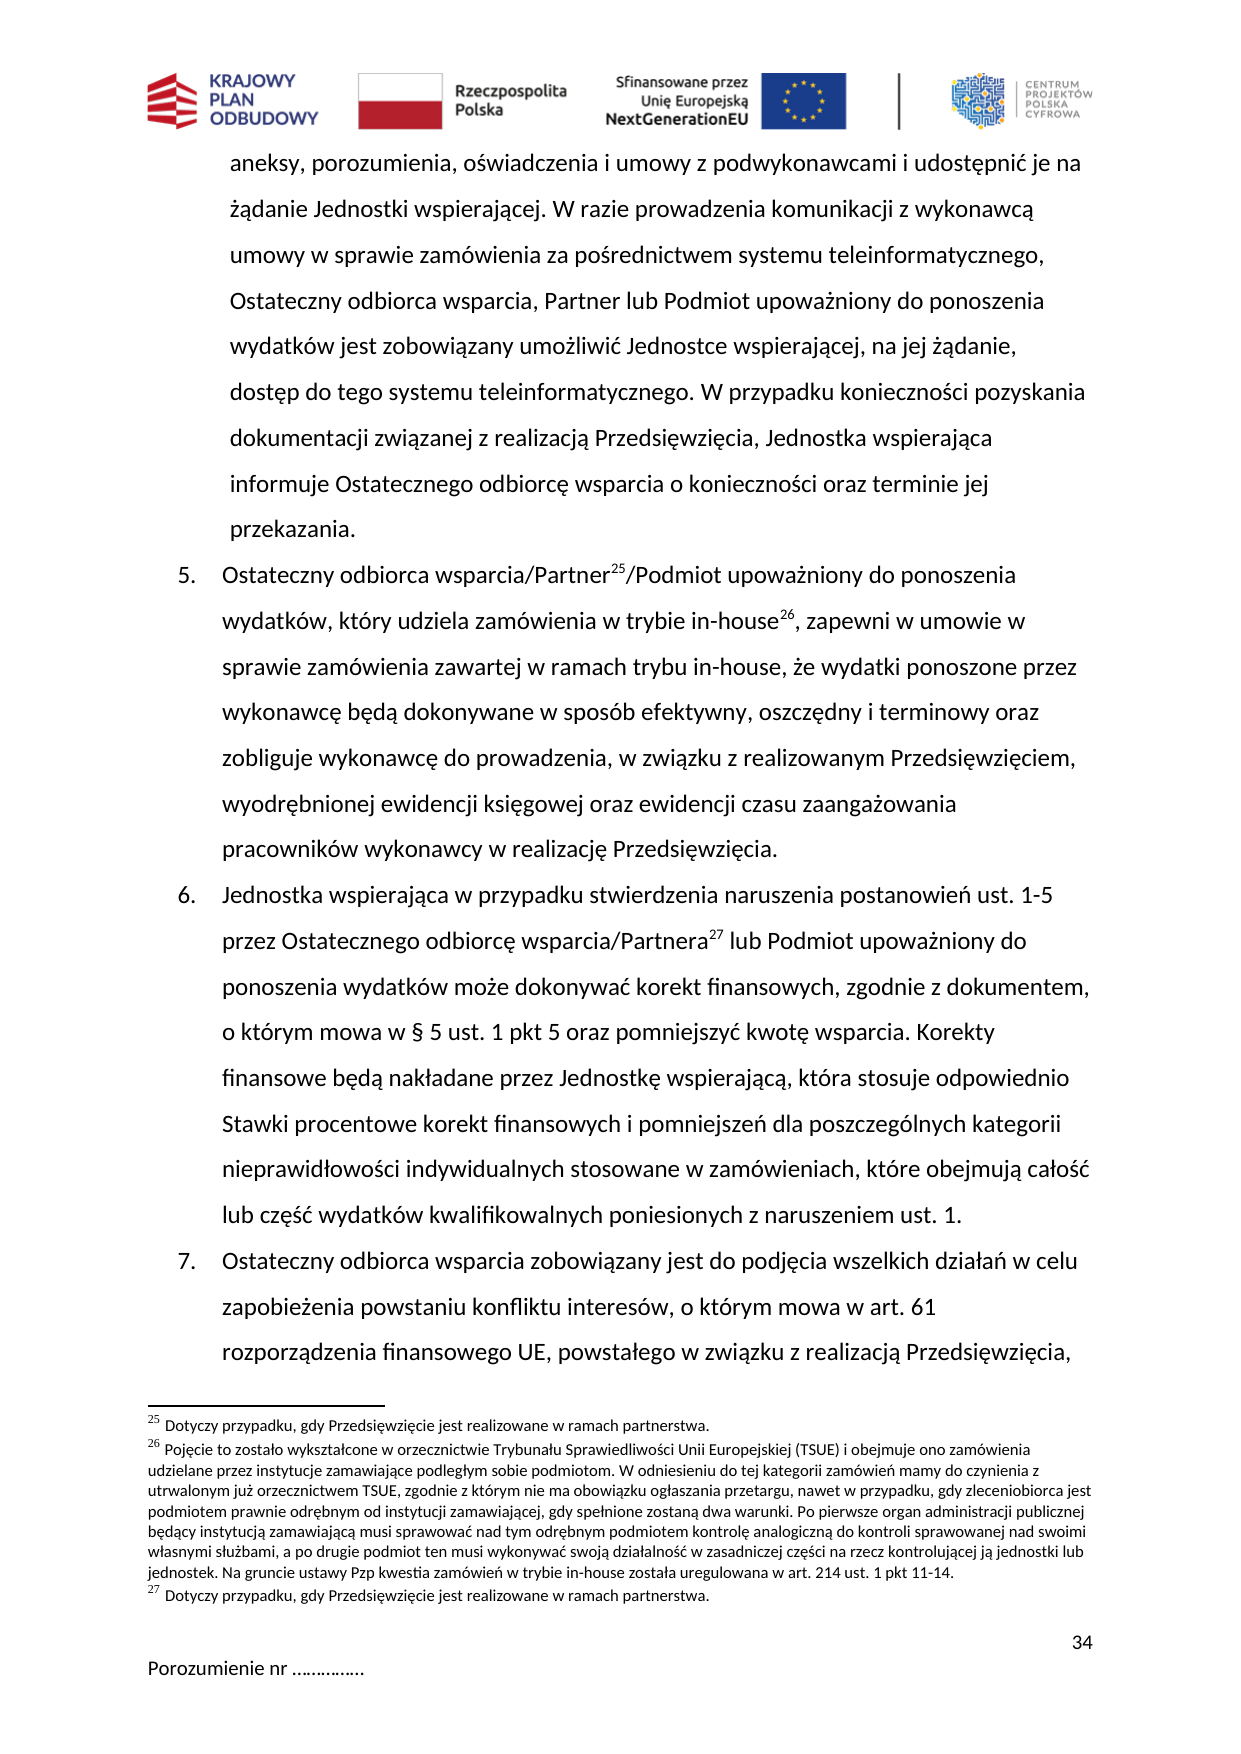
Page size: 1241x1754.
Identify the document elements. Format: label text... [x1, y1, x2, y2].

list Ostateczny odbiorca wsparcia/Partner/Podmiot upoważniony do ponoszenia wydatków, który udziela zamówienia w trybie in-house, zapewni w umowie w sprawie zamówienia zawartej w ramach trybu in-house, że wydatki ponoszone przez wykonawcę będą dokonywane w sposób efektywny, oszczędny i terminowy oraz zobliguje wykonawcę do prowadzenia, w związku z realizowanym Przedsięwzięciem, wyodrębnionej ewidencji księgowej oraz ewidencji czasu zaangażowania pracowników wykonawcy w realizację Przedsięwzięcia. [177, 559, 1093, 864]
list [177, 1245, 1093, 1367]
picture [147, 73, 1093, 130]
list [185, 148, 1093, 544]
list Jednostka wspierająca w przypadku stwierdzenia naruszenia postanowień ust. 1-5 przez Ostatecznego odbiorcę wsparcia/Partnera lub Podmiot upoważniony do ponoszenia wydatków może dokonywać korekt finansowych, zgodnie z dokumentem, o którym mowa w § 5 ust. 1 pkt 5 oraz pomniejszyć kwotę wsparcia. Korekty finansowe będą nakładane przez Jednostkę wspierającą, która stosuje odpowiednio Stawki procentowe korekt finansowych i pomniejszeń dla poszczególnych kategorii nieprawidłowości indywidualnych stosowane w zamówieniach, które obejmują całość lub część wydatków kwalifikowalnych poniesionych z naruszeniem ust. 1. [177, 879, 1093, 1230]
